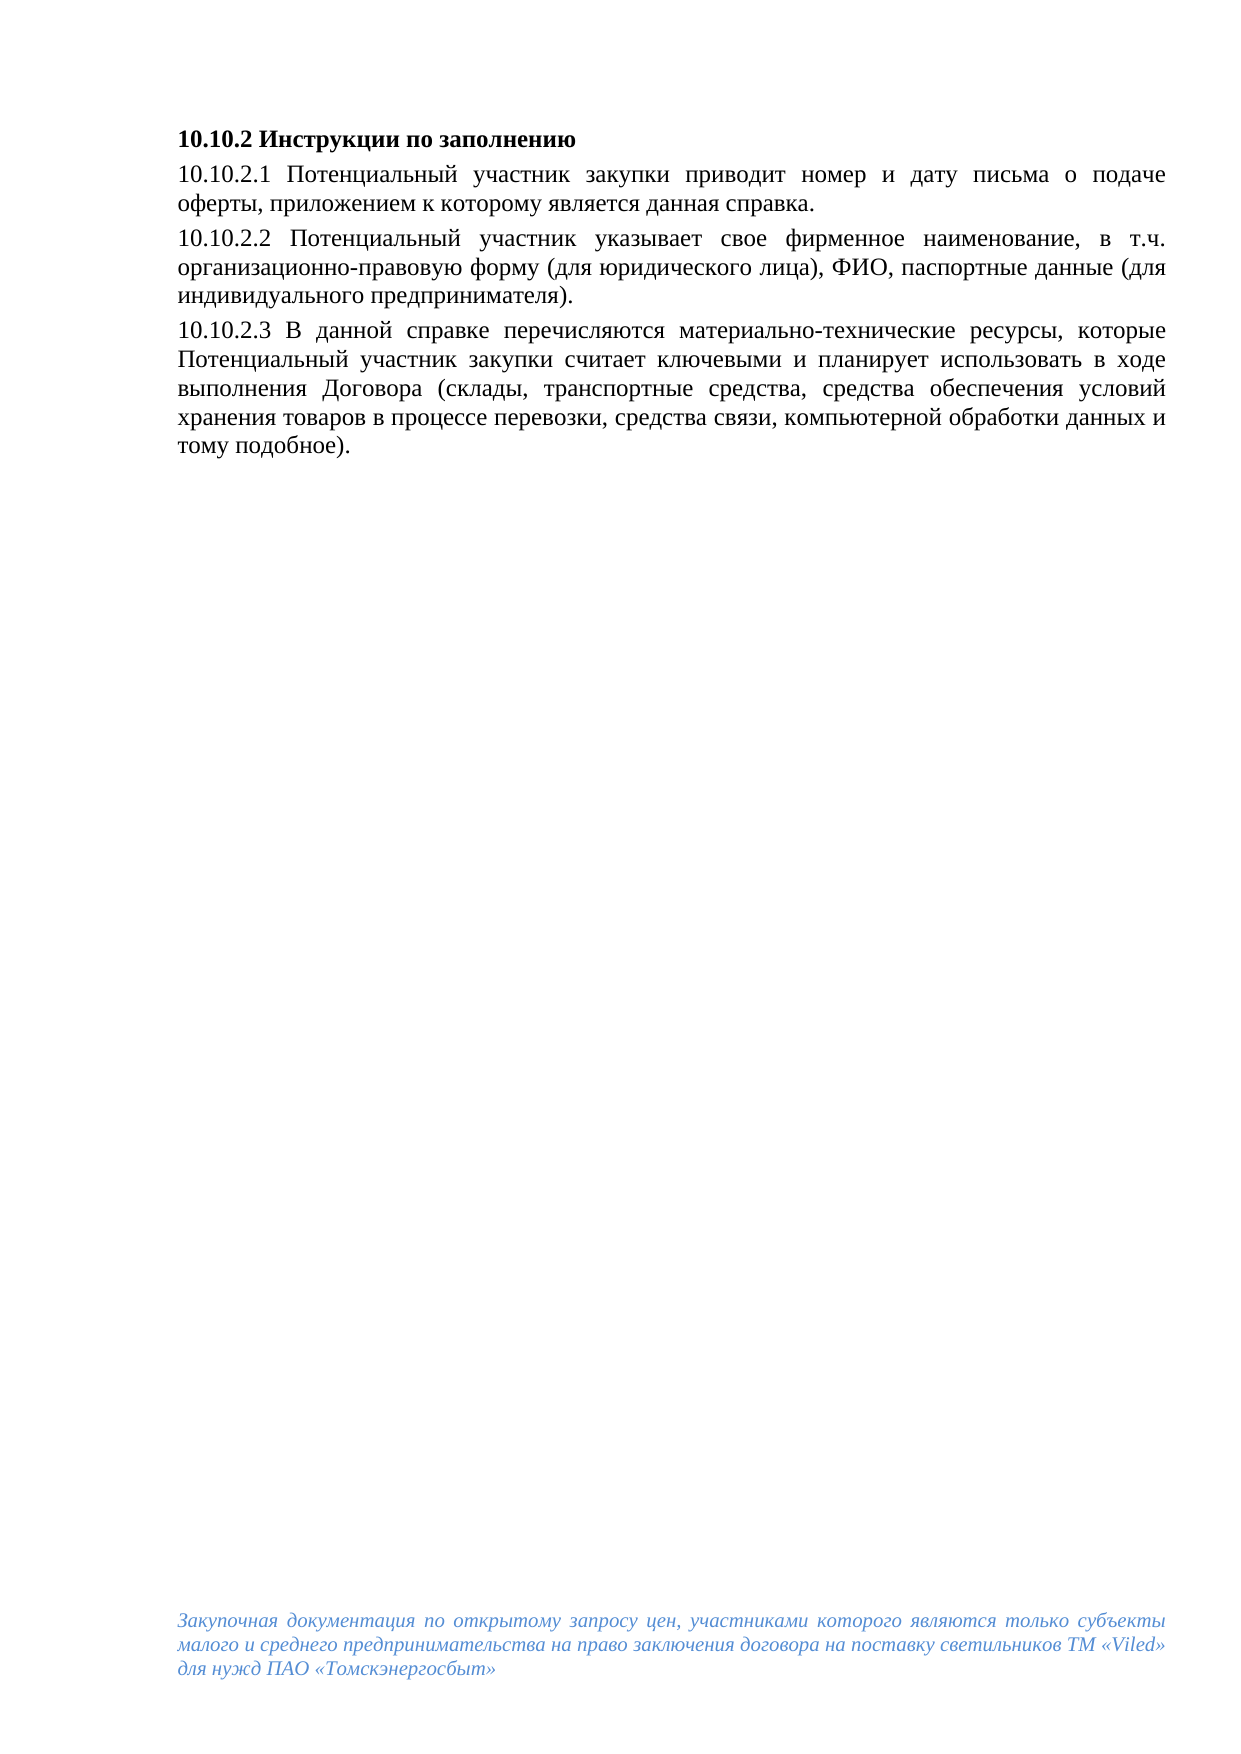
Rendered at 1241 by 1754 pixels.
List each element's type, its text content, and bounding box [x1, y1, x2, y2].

text 10.10.2 Инструкции по заполнению [177, 124, 1167, 153]
text 10.10.2.3 В данной справке перечисляются материально-технические ресурсы, которые Потенциальный участник закупки считает ключевыми и планирует использовать в ходе выполнения Договора (склады, транспортные средства, средства обеспечения условий хранения товаров в процессе перевозки, средства связи, компьютерной обработки данных и тому подобное). [177, 316, 1167, 459]
text 10.10.2.1 Потенциальный участник закупки приводит номер и дату письма о подаче оферты, приложением к которому является данная справка. [177, 159, 1167, 217]
text 10.10.2.2 Потенциальный участник указывает свое фирменное наименование, в т.ч. организационно-правовую форму (для юридического лица), ФИО, паспортные данные (для индивидуального предпринимателя). [177, 223, 1167, 309]
